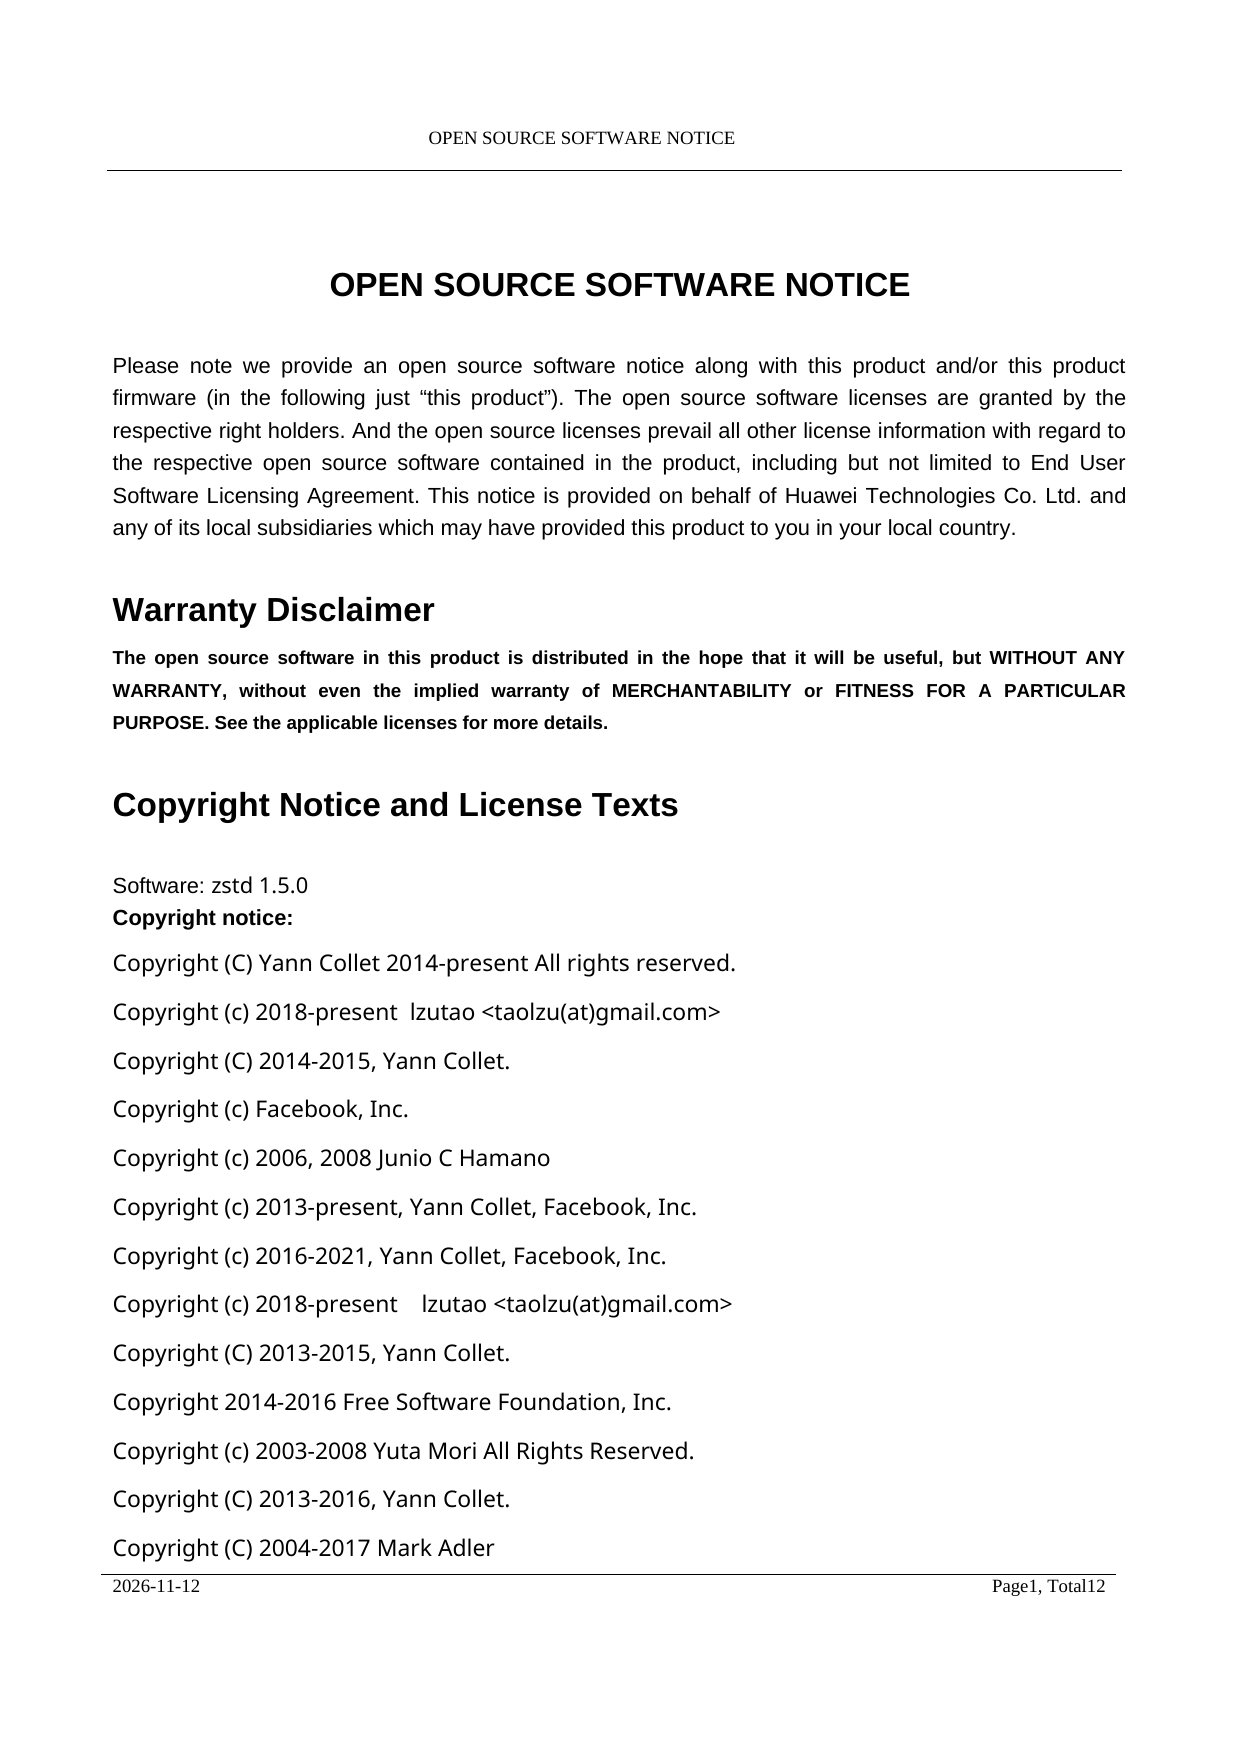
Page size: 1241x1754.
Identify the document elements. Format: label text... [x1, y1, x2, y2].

text Please note we provide an open source software notice along with this product and/or this product firmware (in the following just “this product”). The open source software licenses are granted by the respective right holders. And the open source licenses prevail all other license information with regard to the respective open source software contained in the product, including but not limited to End User Software Licensing Agreement. This notice is provided on behalf of Huawei Technologies Co. Ltd. and any of its local subsidiaries which may have provided this product to you in your local country. [112, 349, 1128, 544]
text Copyright notice: [112, 901, 1128, 934]
text The open source software in this product is distributed in the hope that it will be useful, but WITHOUT ANY WARRANTY, without even the implied warranty of MERCHANTABILITY or FITNESS FOR A PARTICULAR PURPOSE. See the applicable licenses for more details. [112, 641, 1128, 739]
text Copyright Notice and License Texts [112, 771, 1128, 836]
text OPEN SOURCE SOFTWARE NOTICE [112, 251, 1128, 316]
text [112, 947, 1128, 1564]
text Warranty Disclaimer [112, 576, 1128, 641]
text Software: zstd 1.5.0 [112, 869, 1128, 901]
